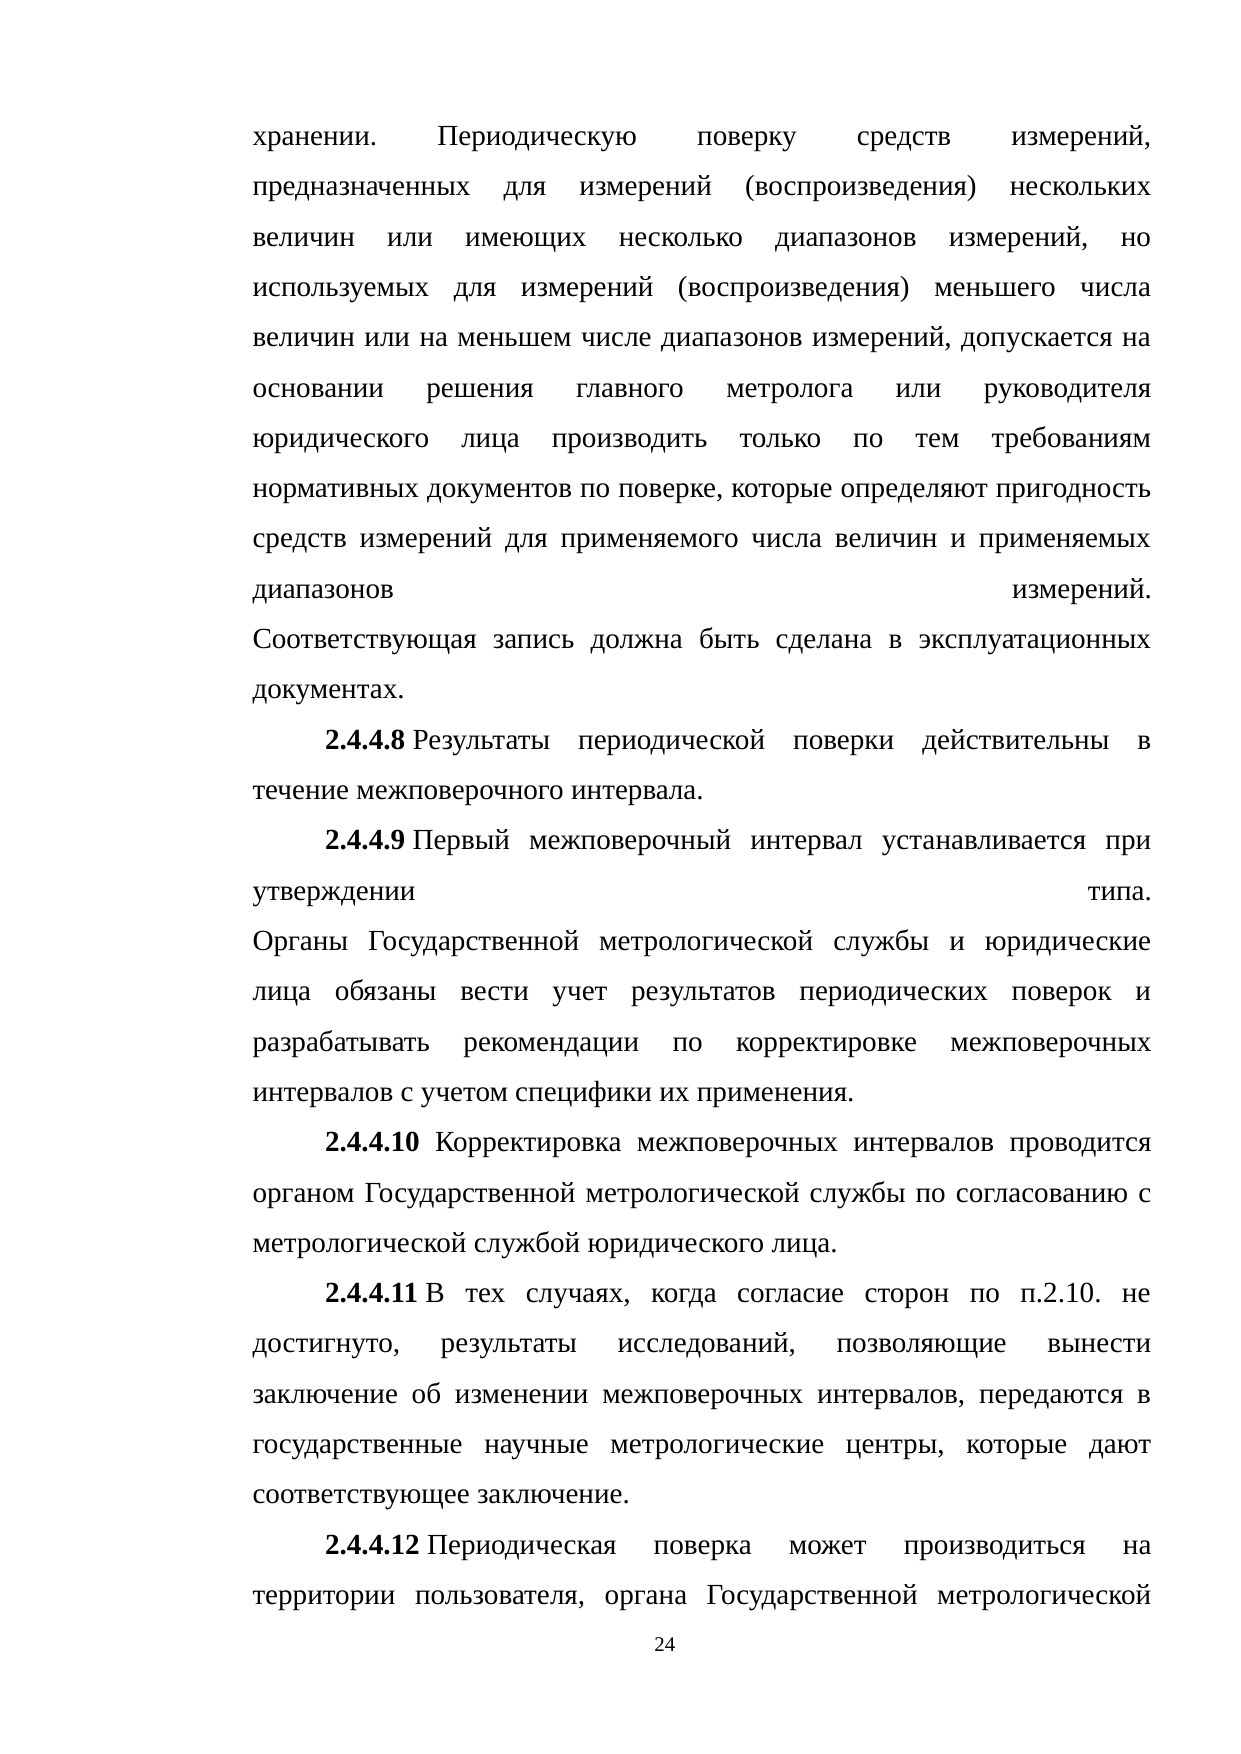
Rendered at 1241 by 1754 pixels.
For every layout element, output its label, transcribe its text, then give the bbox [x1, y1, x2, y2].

text 2.4.4.8 Результаты периодической поверки действительны в течение межповерочного интервала. [252, 722, 1152, 806]
text 2.4.4.9 Первый межповерочный интервал устанавливается при утверждении типа. Органы Государственной метрологической службы и юридические лица обязаны вести учет результатов периодических поверок и разрабатывать рекомендации по корректировке межповерочных интервалов с учетом специфики их применения. [252, 822, 1152, 1108]
text 2.4.4.11 В тех случаях, когда согласие сторон по п.2.10. не достигнуто, результаты исследований, позволяющие вынести заключение об изменении межповерочных интервалов, передаются в государственные научные метрологические центры, которые дают соответствующее заключение. [252, 1275, 1152, 1510]
text 2.4.4.10 Корректировка межповерочных интервалов проводится органом Государственной метрологической службы по согласованию с метрологической службой юридического лица. [252, 1124, 1152, 1258]
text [252, 118, 1152, 705]
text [252, 1527, 1152, 1611]
